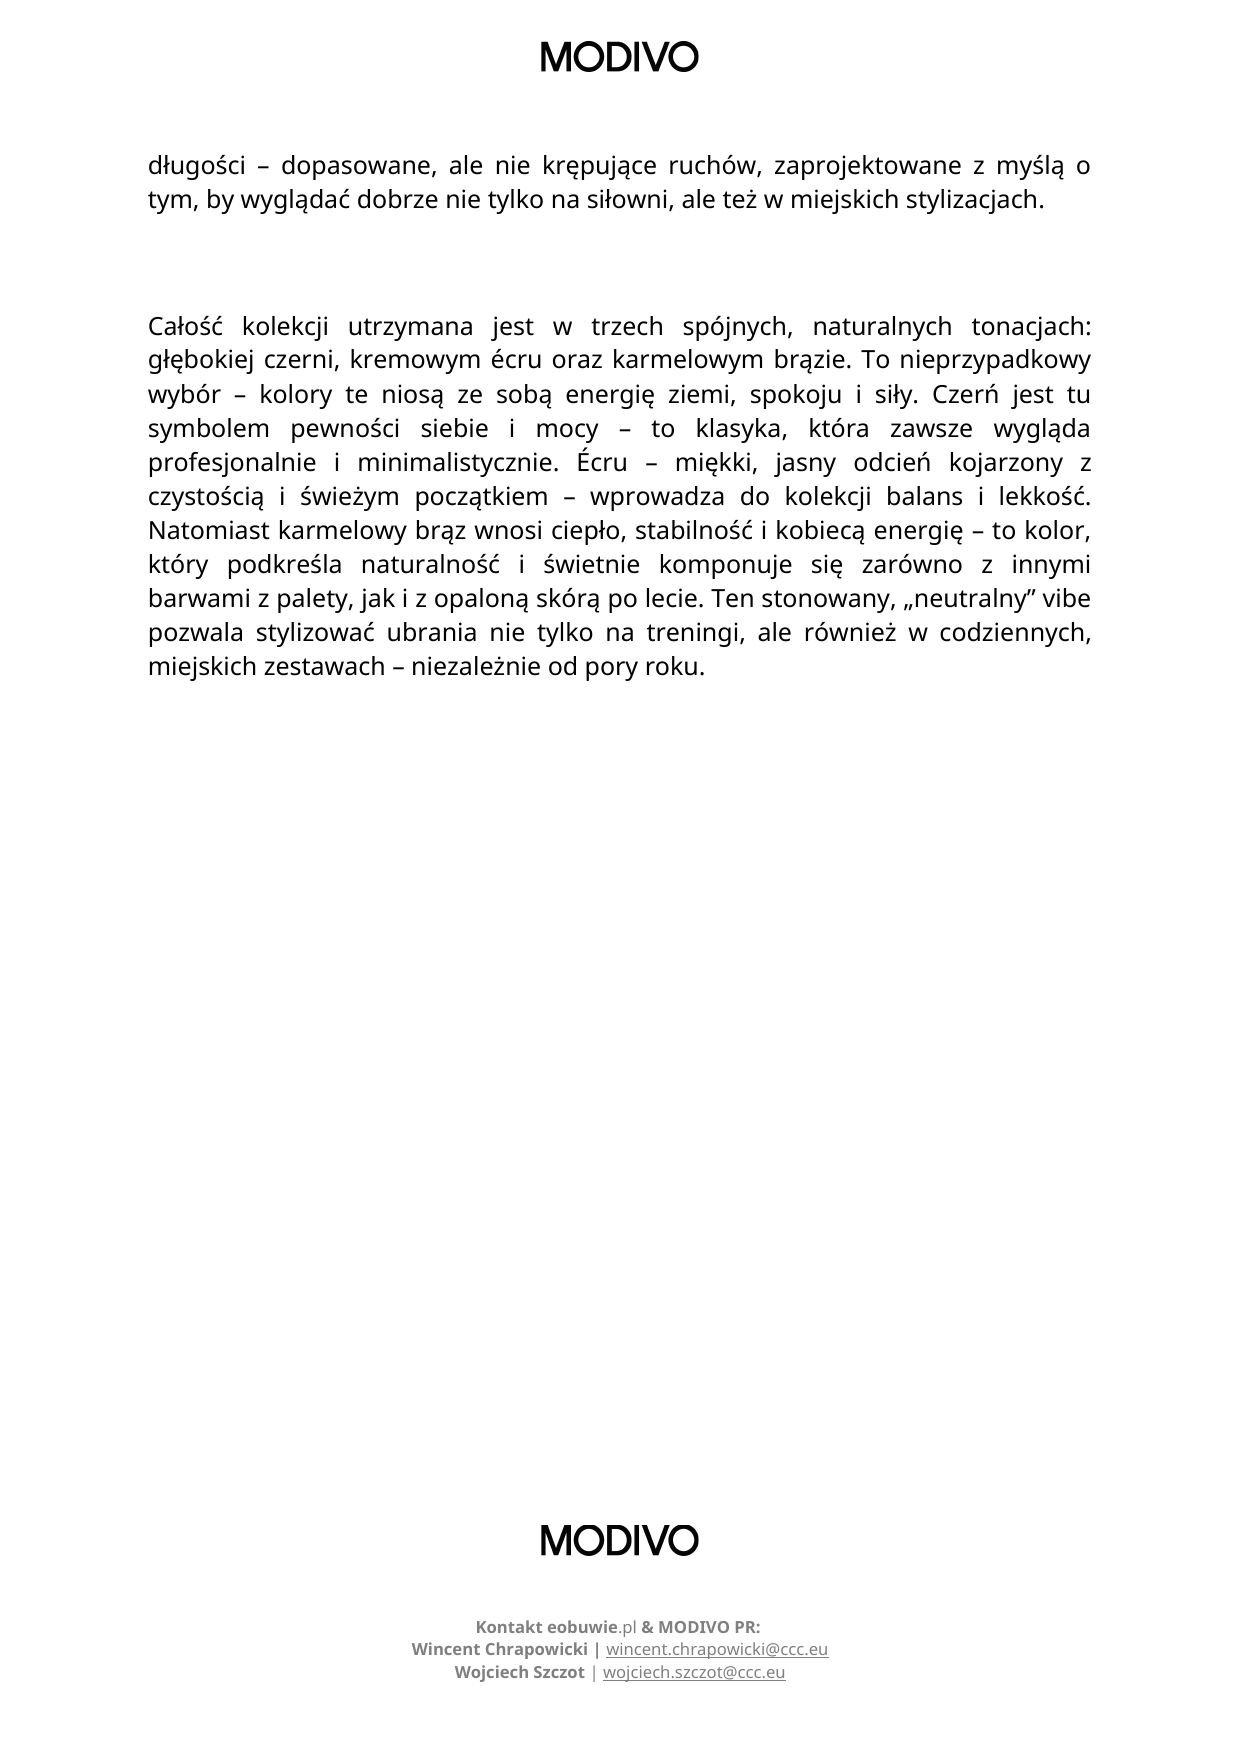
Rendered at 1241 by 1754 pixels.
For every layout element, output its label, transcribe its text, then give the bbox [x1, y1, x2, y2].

picture [541, 41, 699, 72]
picture [541, 1525, 699, 1556]
text Całość kolekcji utrzymana jest w trzech spójnych, naturalnych tonacjach: głębokiej czerni, kremowym écru oraz karmelowym brązie. To nieprzypadkowy wybór – kolory te niosą ze sobą energię ziemi, spokoju i siły. Czerń jest tu symbolem pewności siebie i mocy – to klasyka, która zawsze wygląda profesjonalnie i minimalistycznie. Écru – miękki, jasny odcień kojarzony z czystością i świeżym początkiem – wprowadza do kolekcji balans i lekkość. Natomiast karmelowy brąz wnosi ciepło, stabilność i kobiecą energię – to kolor, który podkreśla naturalność i świetnie komponuje się zarówno z innymi barwami z palety, jak i z opaloną skórą po lecie. Ten stonowany, „neutralny” vibe pozwala stylizować ubrania nie tylko na treningi, ale również w codziennych, miejskich zestawach – niezależnie od pory roku. [148, 308, 1093, 683]
